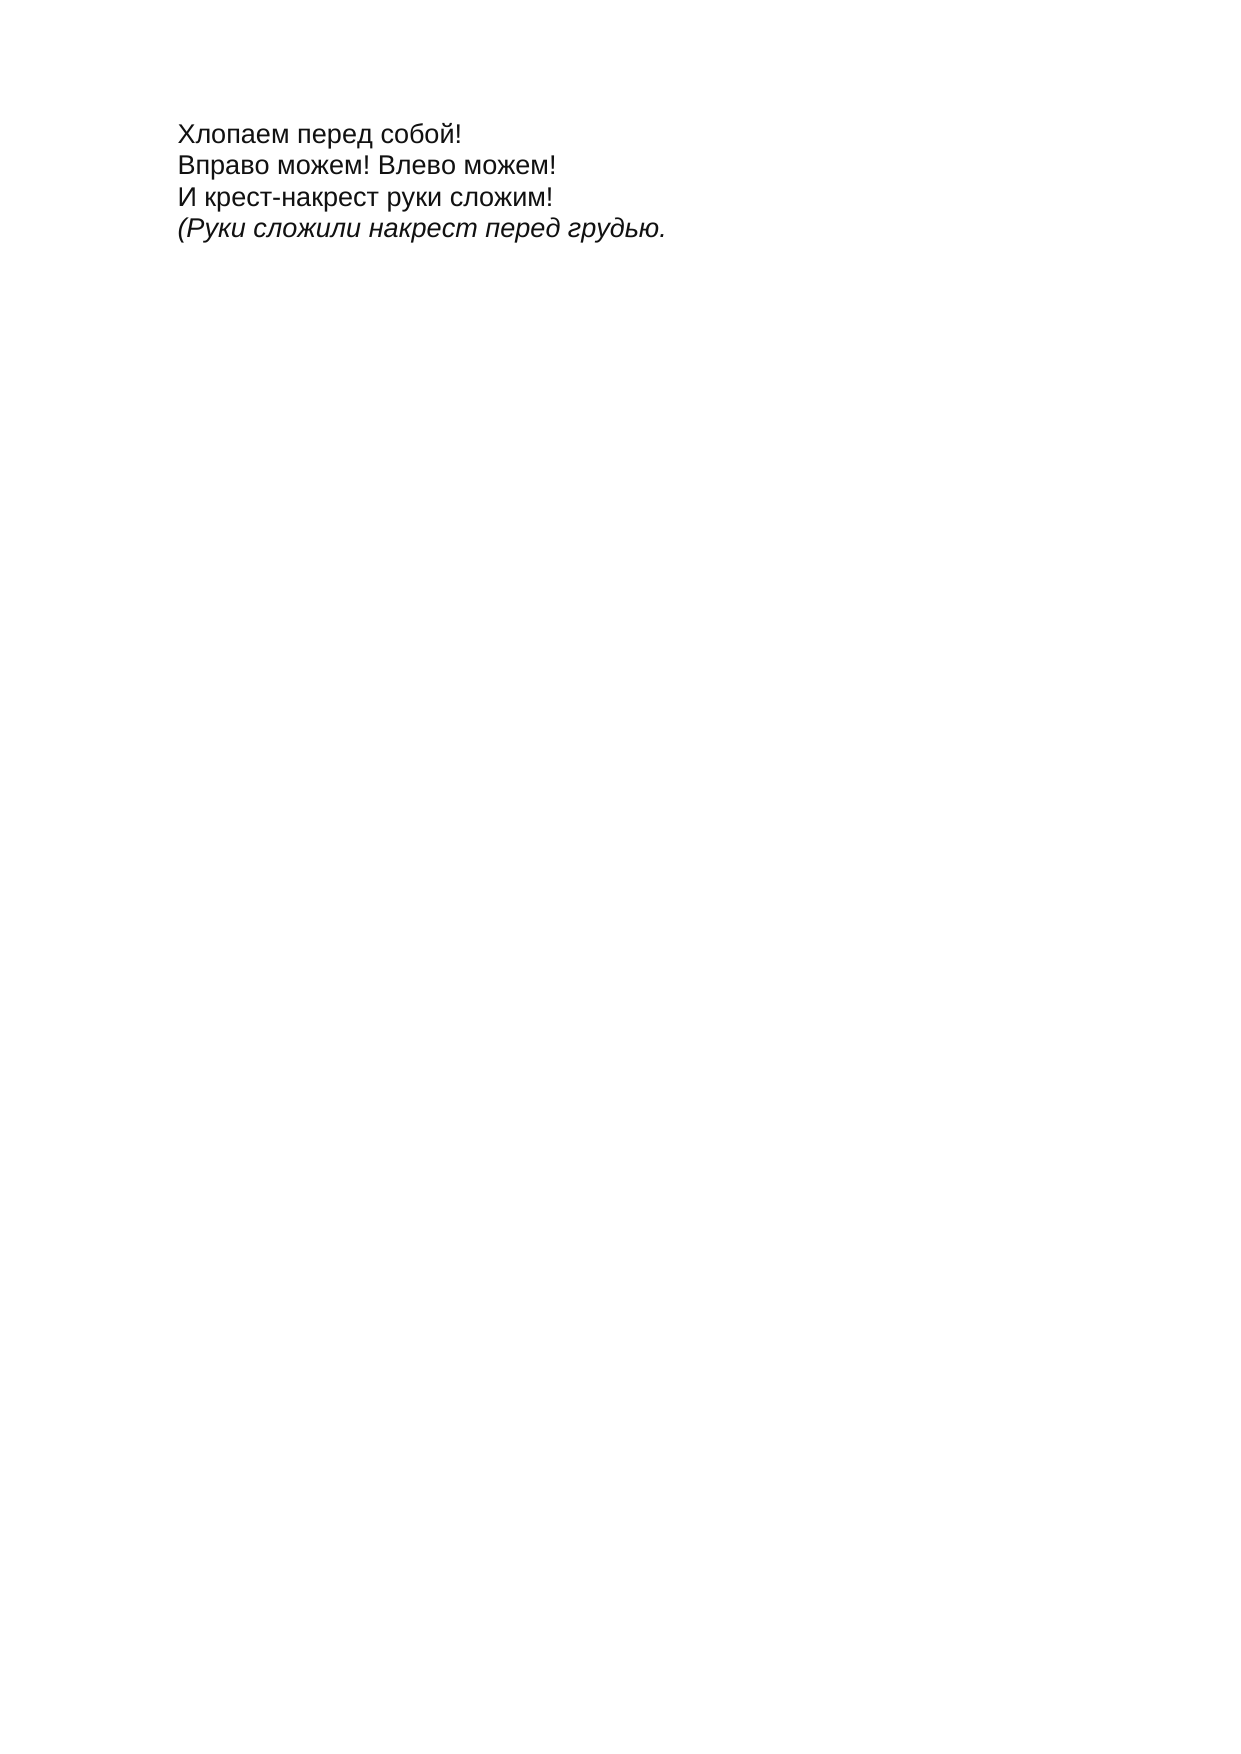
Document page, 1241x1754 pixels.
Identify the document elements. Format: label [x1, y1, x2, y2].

text [177, 118, 1152, 243]
